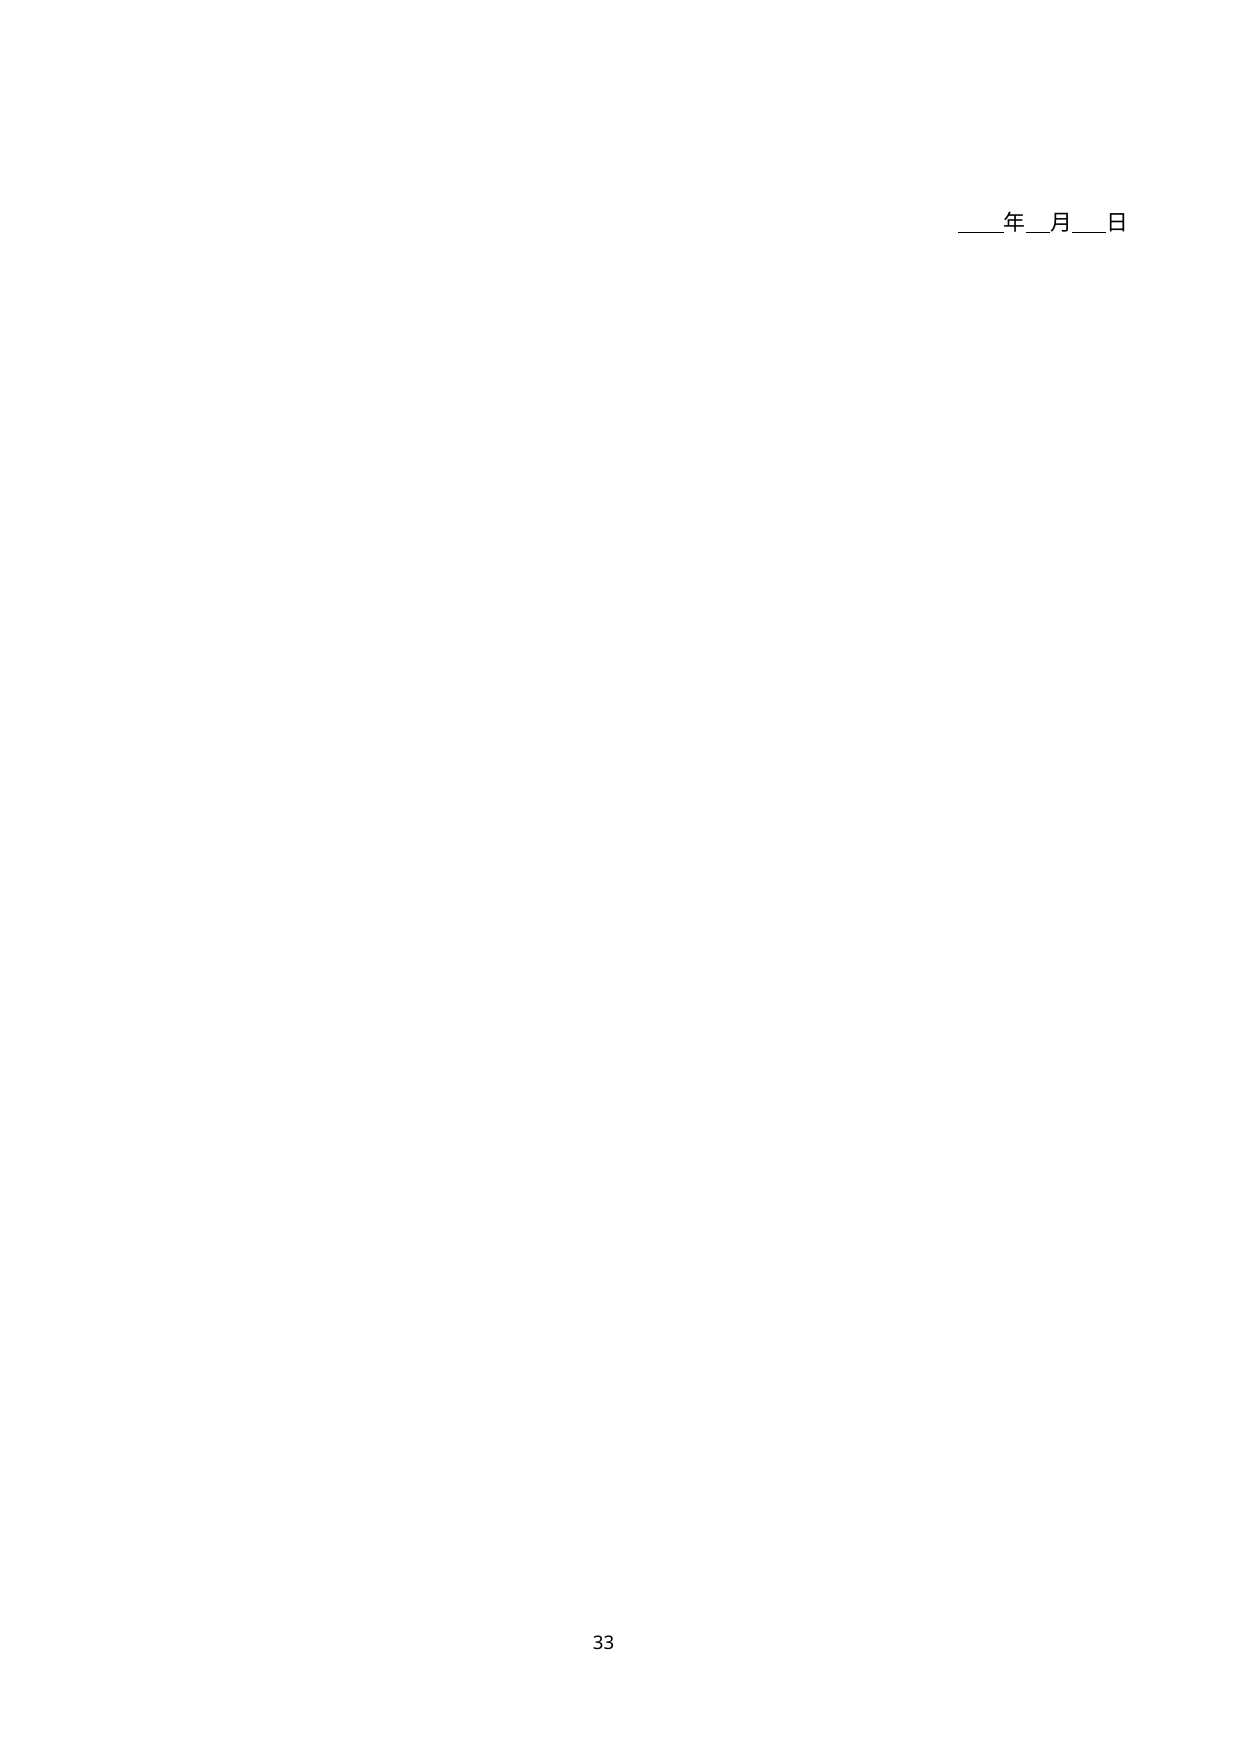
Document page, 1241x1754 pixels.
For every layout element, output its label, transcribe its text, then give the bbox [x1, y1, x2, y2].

text 年 月 日 [112, 204, 1128, 236]
